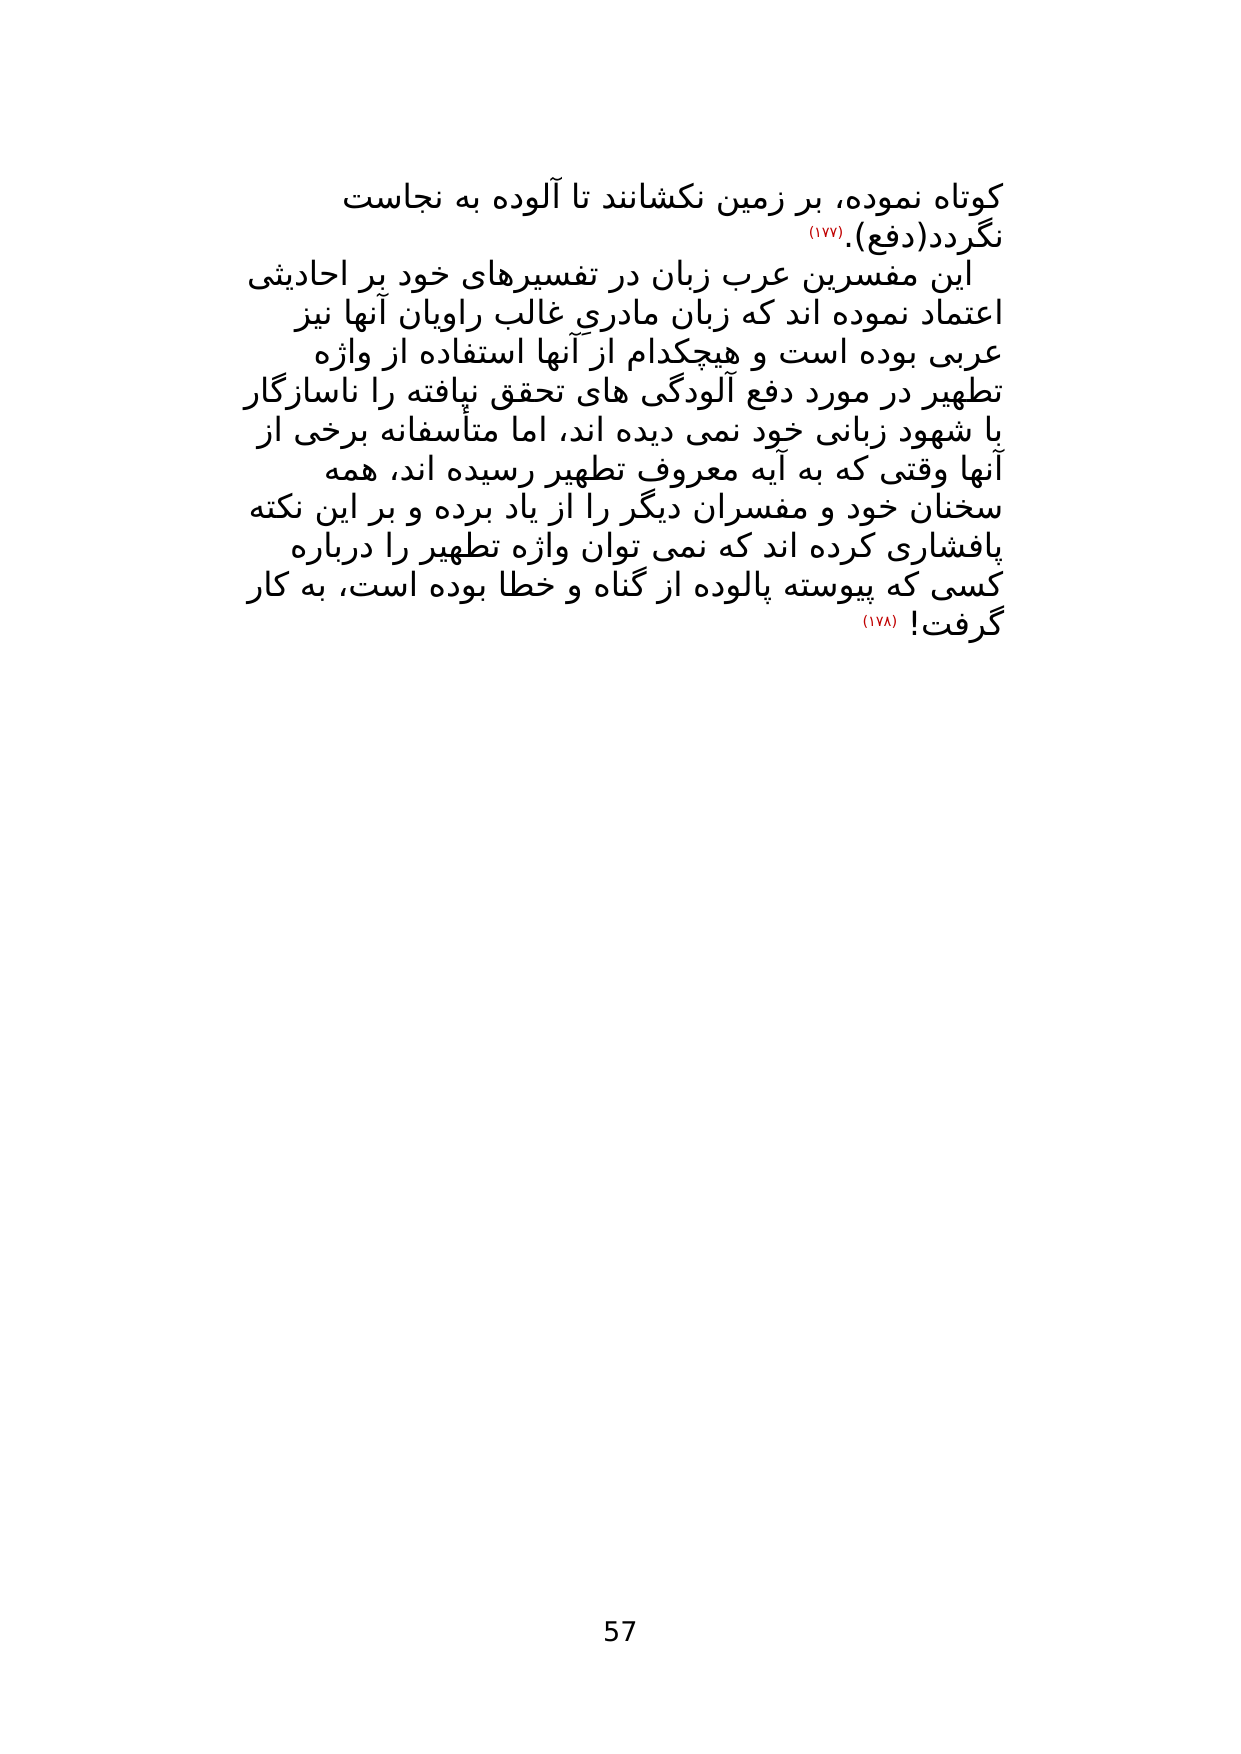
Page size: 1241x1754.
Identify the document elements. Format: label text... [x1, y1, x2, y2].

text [236, 177, 1004, 255]
text اين مفسرين عرب زبان در تفسيرهاى خود بر احاديثى اعتماد نموده اند كه زبان مادرىِ غالب راويان آنها نيز عربى بوده است و هيچكدام از آنها استفاده از واژه تطهير در مورد دفع آلودگى هاى تحقق نيافته را ناسازگار با شهود زبانى خود نمى ديده اند، اما متأسفانه برخى از آنها وقتى كه به آيه معروف تطهير رسيده اند، همه سخنان خود و مفسران ديگر را از ياد برده و بر اين نكته پافشارى كرده اند كه نمى توان واژه تطهير را درباره كسى كه پيوسته پالوده از گناه و خطا بوده است، به كار گرفت! (١٧٨) [236, 255, 1004, 643]
